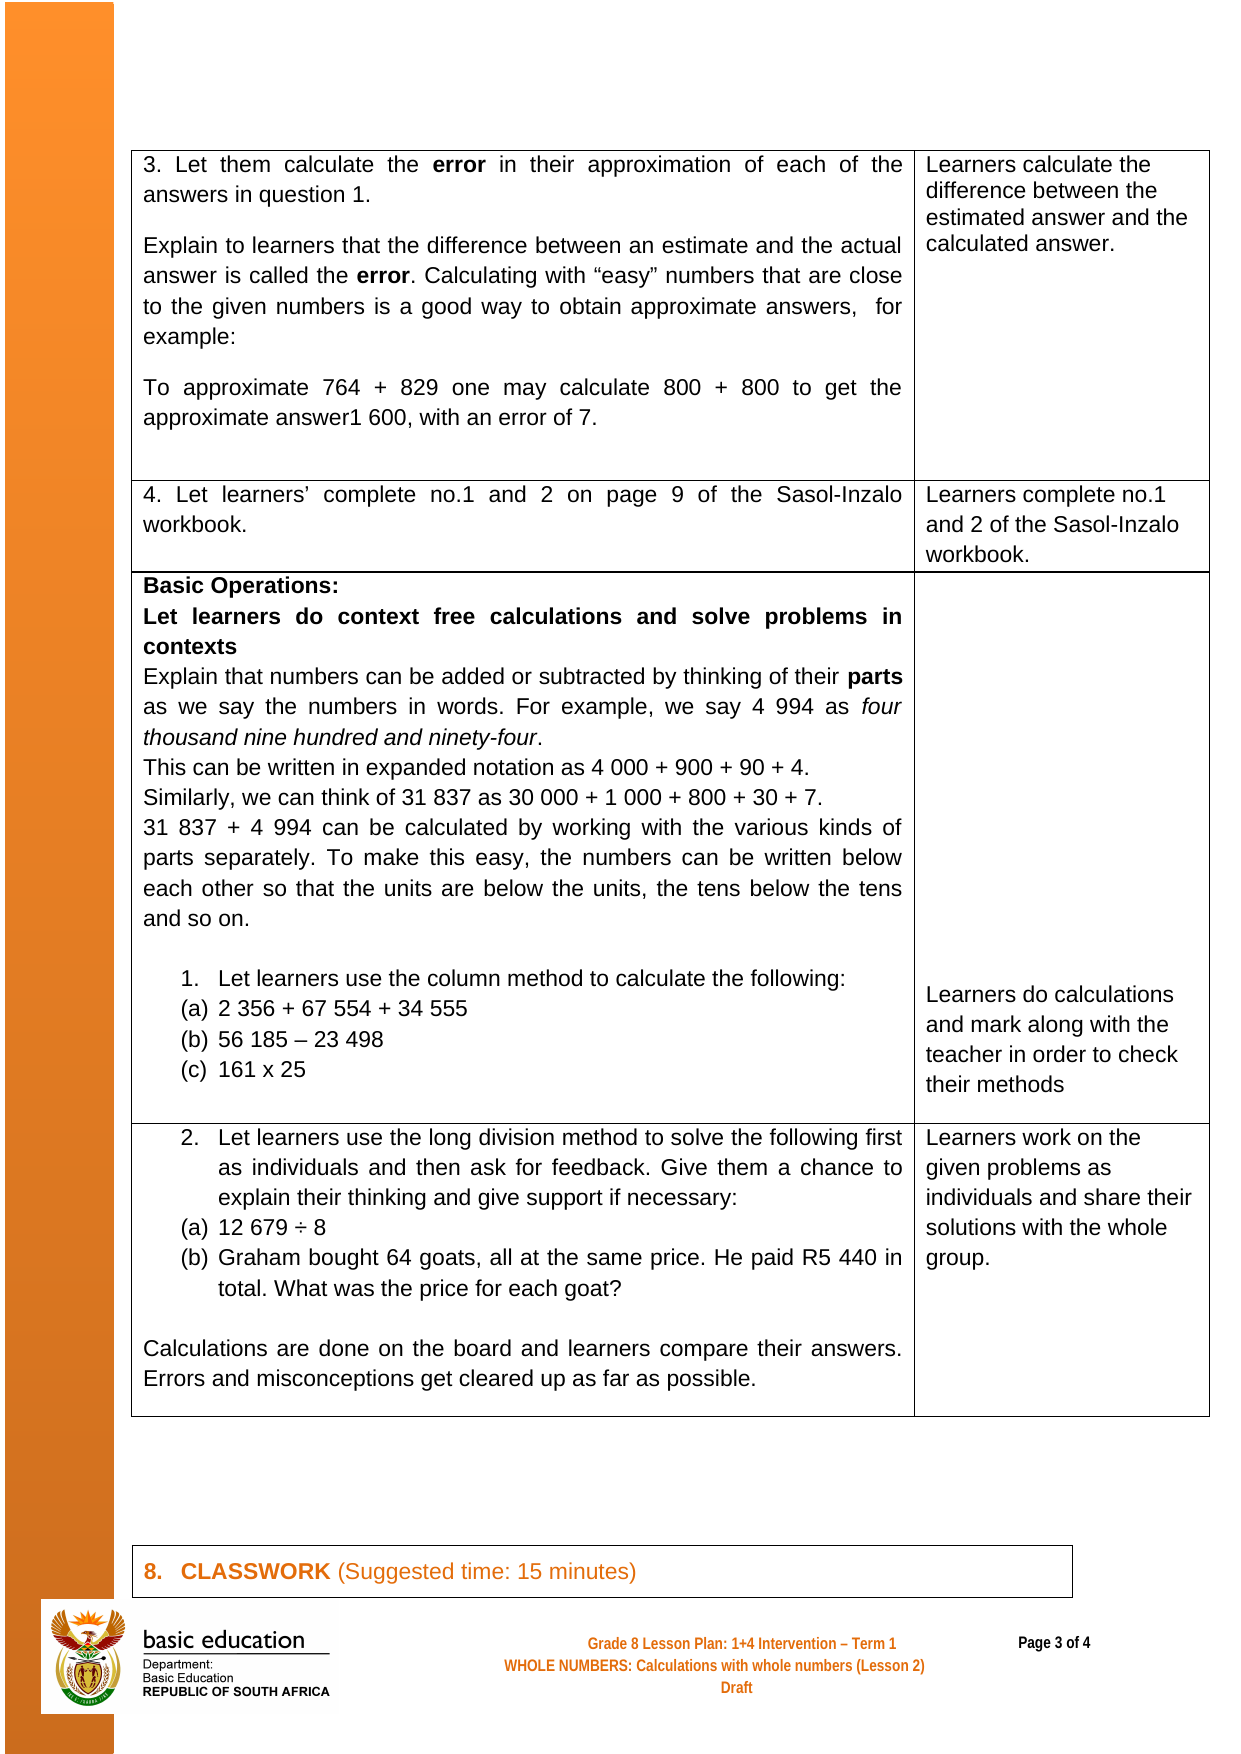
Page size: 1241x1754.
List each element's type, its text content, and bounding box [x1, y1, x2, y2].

table_header CLASSWORK (Suggested time: 15 minutes) [133, 1546, 1072, 1597]
table_cell Learners do calculations and mark along with the teacher in order to check their methods [915, 573, 1209, 1122]
picture [41, 1599, 339, 1714]
table_cell Learners work on the given problems as individuals and share their solutions with the whole group. [915, 1124, 1209, 1416]
table_cell Learners complete no.1 and 2 of the Sasol-Inzalo workbook. [915, 481, 1209, 571]
table_cell Let learners use the long division method to solve the following first as individuals and then ask for feedback. Give them a chance to explain their thinking and give support if necessary: 12 679 ÷ 8 Graham bought 64 goats, all at the same price. He paid R5 440 in total. What was the price for each goat? Calculations are done on the board and learners compare their answers. Errors and misconceptions get cleared up as far as possible. [132, 1124, 914, 1416]
table_cell Basic Operations: Let learners do context free calculations and solve problems in contexts Explain that numbers can be added or subtracted by thinking of their parts as we say the numbers in words. For example, we say 4 994 as four thousand nine hundred and ninety-four. This can be written in expanded notation as 4 000 + 900 + 90 + 4. Similarly, we can think of 31 837 as 30 000 + 1 000 + 800 + 30 + 7. 31 837 + 4 994 can be calculated by working with the various kinds of parts separately. To make this easy, the numbers can be written below each other so that the units are below the units, the tens below the tens and so on. Let learners use the column method to calculate the following: 2 356 + 67 554 + 34 555 56 185 – 23 498 161 x 25 [132, 573, 914, 1122]
table_cell 4. Let learners’ complete no.1 and 2 on page 9 of the Sasol-Inzalo workbook. [132, 481, 914, 571]
table_cell Learners calculate the difference between the estimated answer and the calculated answer. [915, 151, 1209, 480]
table_cell 3. Let them calculate the error in their approximation of each of the answers in question 1. Explain to learners that the difference between an estimate and the actual answer is called the error. Calculating with “easy” numbers that are close to the given numbers is a good way to obtain approximate answers, for example: To approximate 764 + 829 one may calculate 800 + 800 to get the approximate answer1 600, with an error of 7. [132, 151, 914, 480]
